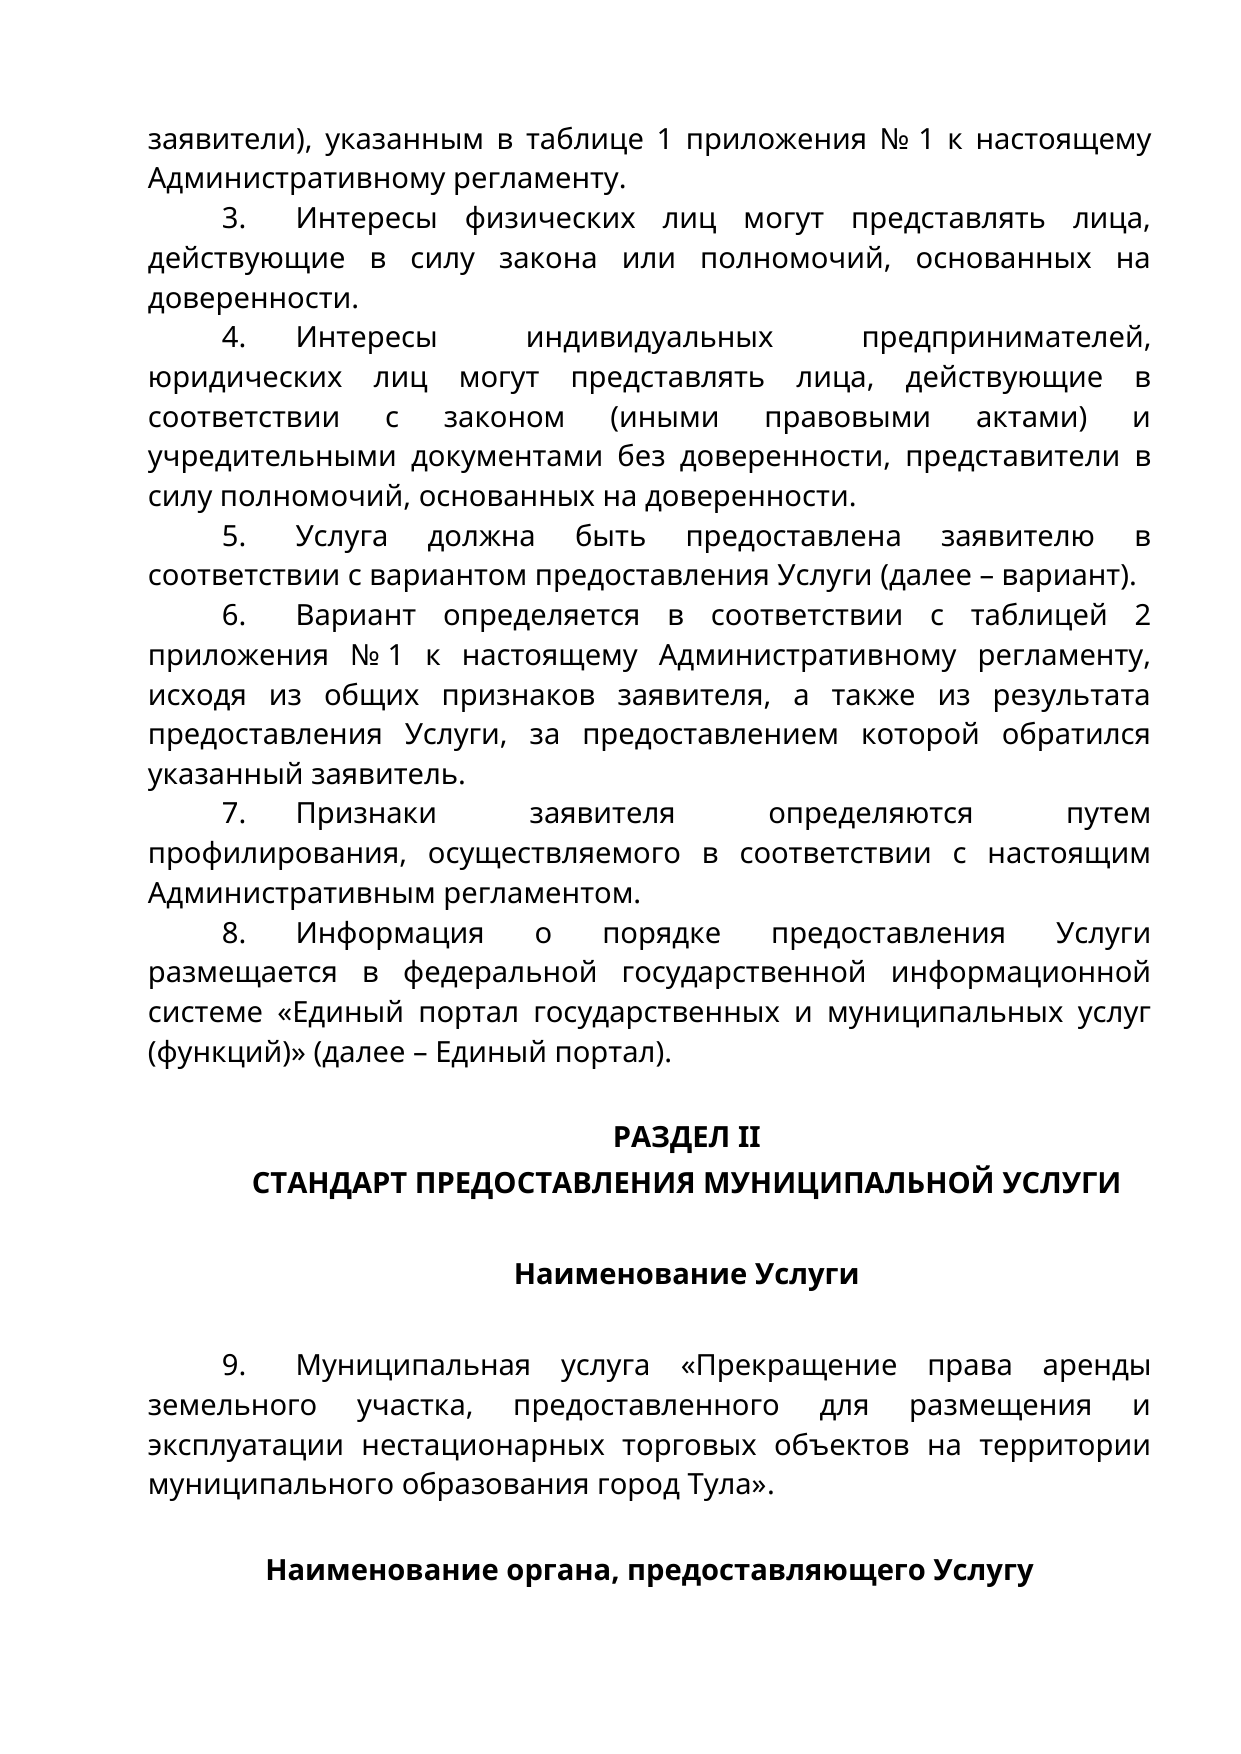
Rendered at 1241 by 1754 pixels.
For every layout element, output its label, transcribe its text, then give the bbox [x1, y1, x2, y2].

list Муниципальная услуга «Прекращение права аренды земельного участка, предоставленного для размещения и эксплуатации нестационарных торговых объектов на территории муниципального образования город Тула». [148, 1344, 1152, 1503]
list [148, 118, 1152, 197]
text Наименование органа, предоставляющего Услугу [148, 1549, 1152, 1588]
text Наименование Услуги [148, 1253, 1152, 1293]
list Интересы индивидуальных предпринимателей, юридических лиц могут представлять лица, действующие в соответствии с законом (иными правовыми актами) и учредительными документами без доверенности, представители в силу полномочий, основанных на доверенности. [148, 317, 1152, 515]
text РАЗДЕЛ II [148, 1116, 1152, 1156]
text СТАНДАРТ ПРЕДОСТАВЛЕНИЯ МУНИЦИПАЛЬНОЙ УСЛУГИ [148, 1162, 1152, 1202]
list Интересы физических лиц могут представлять лица, действующие в силу закона или полномочий, основанных на доверенности. [148, 197, 1152, 317]
list Информация о порядке предоставления Услуги размещается в федеральной государственной информационной системе «Единый портал государственных и муниципальных услуг (функций)» (далее – Единый портал). [148, 912, 1152, 1071]
list Признаки заявителя определяются путем профилирования, осуществляемого в соответствии с настоящим Административным регламентом. [148, 793, 1152, 912]
list Вариант определяется в соответствии с таблицей 2 приложения № 1 к настоящему Административному регламенту, исходя из общих признаков заявителя, а также из результата предоставления Услуги, за предоставлением которой обратился указанный заявитель. [148, 594, 1152, 793]
list Услуга должна быть предоставлена заявителю в соответствии с вариантом предоставления Услуги (далее – вариант). [148, 515, 1152, 594]
